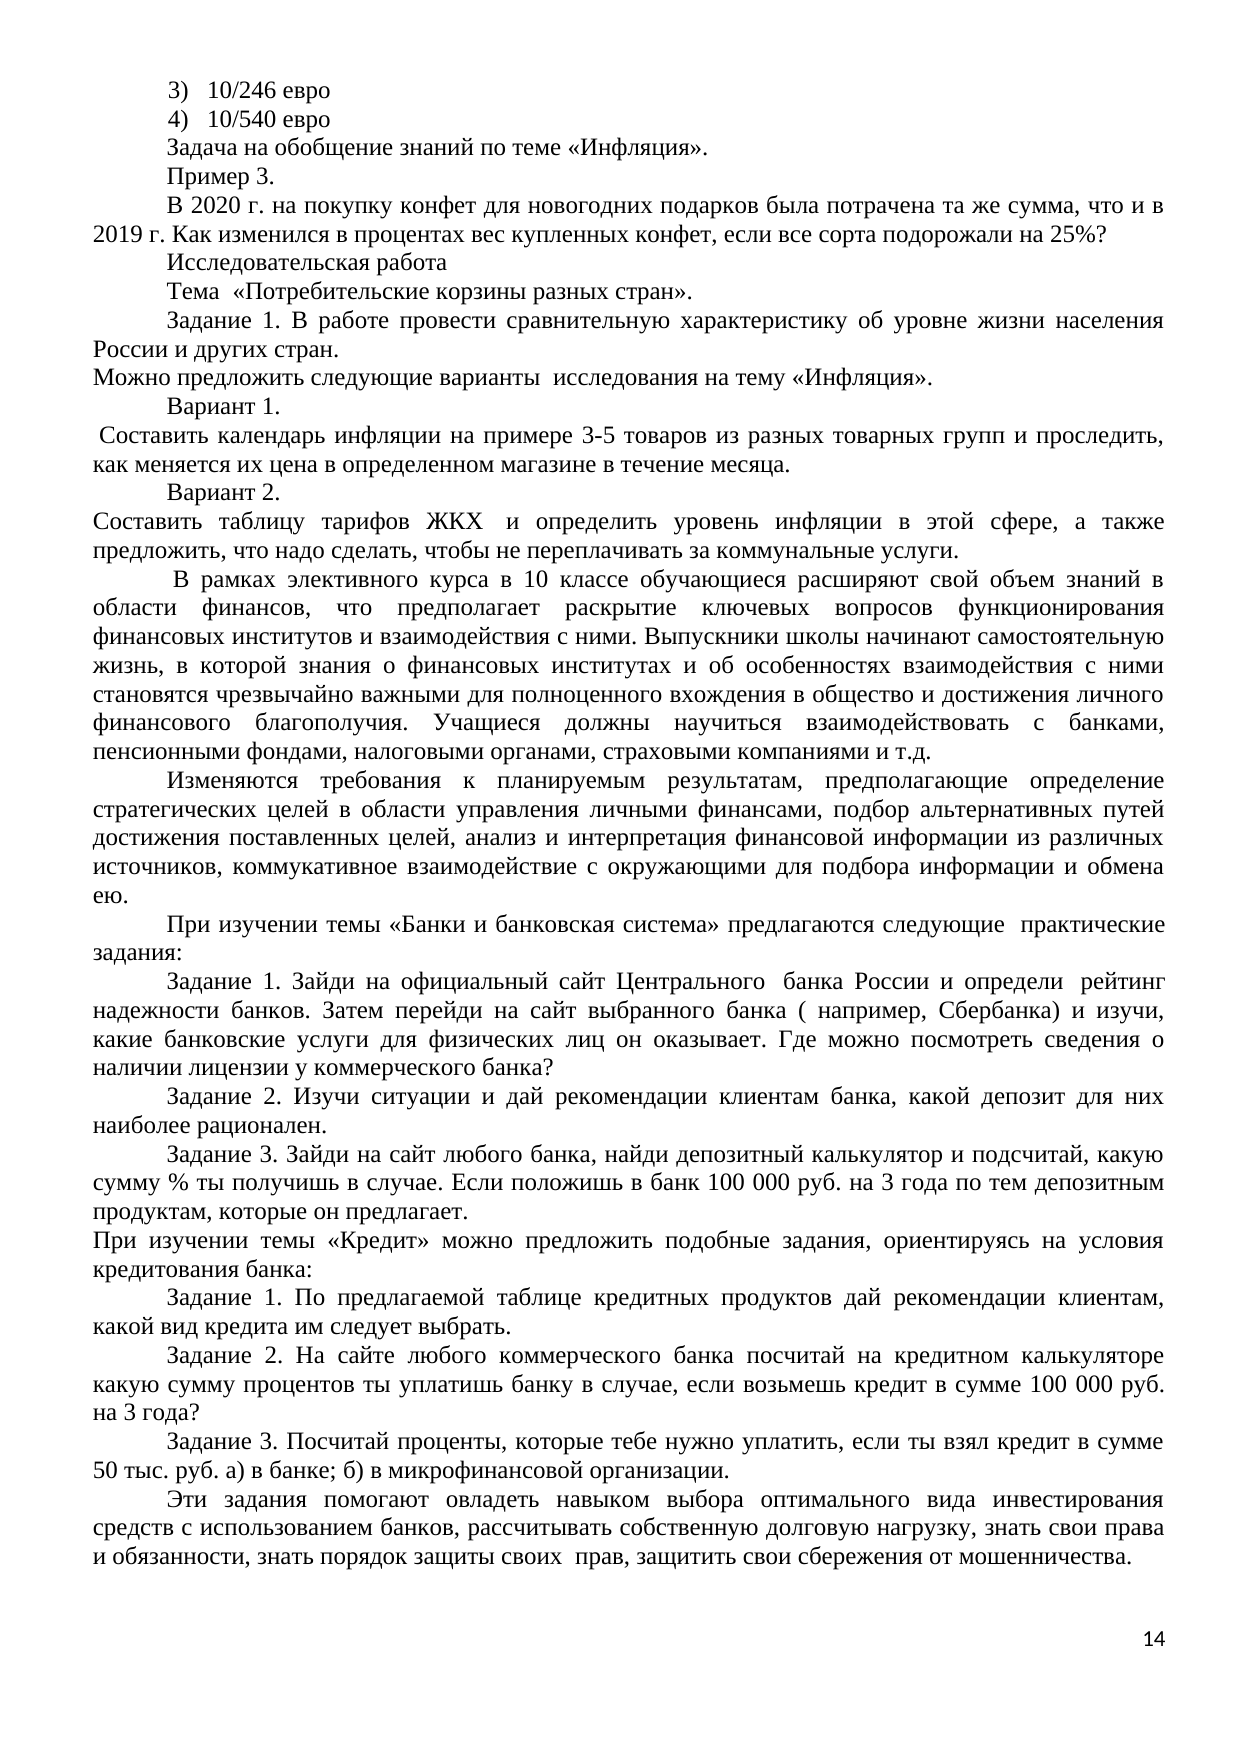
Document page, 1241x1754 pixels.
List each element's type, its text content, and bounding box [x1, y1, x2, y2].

text Исследовательская работа [93, 247, 1165, 276]
text 4) 10/540 евро [168, 104, 1165, 132]
text Задание 1. Зайди на официальный сайт Центрального банка России и определи рейтинг надежности банков. Затем перейди на сайт выбранного банка ( например, Сбербанка) и изучи, какие банковские услуги для физических лиц он оказывает. Где можно посмотреть сведения о наличии лицензии у коммерческого банка? [93, 966, 1165, 1081]
text Составить таблицу тарифов ЖКХ и определить уровень инфляции в этой сфере, а также предложить, что надо сделать, чтобы не переплачивать за коммунальные услуги. [93, 506, 1165, 564]
text Задание 2. Изучи ситуации и дай рекомендации клиентам банка, какой депозит для них наиболее рационален. [93, 1081, 1165, 1139]
text Задание 2. На сайте любого коммерческого банка посчитай на кредитном калькуляторе какую сумму процентов ты уплатишь банку в случае, если возьмешь кредит в сумме 100 000 руб. на 3 года? [93, 1340, 1165, 1426]
text Задание 3. Зайди на сайт любого банка, найди депозитный калькулятор и подсчитай, какую сумму % ты получишь в случае. Если положишь в банк 100 000 руб. на 3 года по тем депозитным продуктам, которые он предлагает. [93, 1139, 1165, 1225]
text Изменяются требования к планируемым результатам, предполагающие определение стратегических целей в области управления личными финансами, подбор альтернативных путей достижения поставленных целей, анализ и интерпретация финансовой информации из различных источников, коммукативное взаимодействие с окружающими для подбора информации и обмена ею. [93, 765, 1165, 909]
text Можно предложить следующие варианты исследования на тему «Инфляция». [93, 362, 1165, 391]
text Эти задания помогают овладеть навыком выбора оптимального вида инвестирования средств с использованием банков, рассчитывать собственную долговую нагрузку, знать свои права и обязанности, знать порядок защиты своих прав, защитить свои сбережения от мошенничества. [93, 1484, 1165, 1570]
text При изучении темы «Кредит» можно предложить подобные задания, ориентируясь на условия кредитования банка: [93, 1225, 1165, 1282]
text Вариант 2. [93, 477, 1165, 506]
text Тема «Потребительские корзины разных стран». [93, 276, 1165, 305]
text Составить календарь инфляции на примере 3-5 товаров из разных товарных групп и проследить, как меняется их цена в определенном магазине в течение месяца. [93, 420, 1165, 477]
text В рамках элективного курса в 10 классе обучающиеся расширяют свой объем знаний в области финансов, что предполагает раскрытие ключевых вопросов функционирования финансовых институтов и взаимодействия с ними. Выпускники школы начинают самостоятельную жизнь, в которой знания о финансовых институтах и об особенностях взаимодействия с ними становятся чрезвычайно важными для полноценного вхождения в общество и достижения личного финансового благополучия. Учащиеся должны научиться взаимодействовать с банками, пенсионными фондами, налоговыми органами, страховыми компаниями и т.д. [93, 564, 1165, 765]
text Задача на обобщение знаний по теме «Инфляция». [93, 132, 1165, 161]
text Пример 3. [93, 161, 1165, 190]
text 3) 10/246 евро [168, 75, 1165, 104]
text В 2020 г. на покупку конфет для новогодних подарков была потрачена та же сумма, что и в 2019 г. Как изменился в процентах вес купленных конфет, если все сорта подорожали на 25%? [93, 190, 1165, 247]
text Задание 1. По предлагаемой таблице кредитных продуктов дай рекомендации клиентам, какой вид кредита им следует выбрать. [93, 1282, 1165, 1340]
text Задание 3. Посчитай проценты, которые тебе нужно уплатить, если ты взял кредит в сумме 50 тыс. руб. а) в банке; б) в микрофинансовой организации. [93, 1426, 1165, 1484]
text Задание 1. В работе провести сравнительную характеристику об уровне жизни населения России и других стран. [93, 305, 1165, 362]
text Вариант 1. [93, 391, 1165, 420]
text При изучении темы «Банки и банковская система» предлагаются следующие практические задания: [93, 909, 1165, 966]
